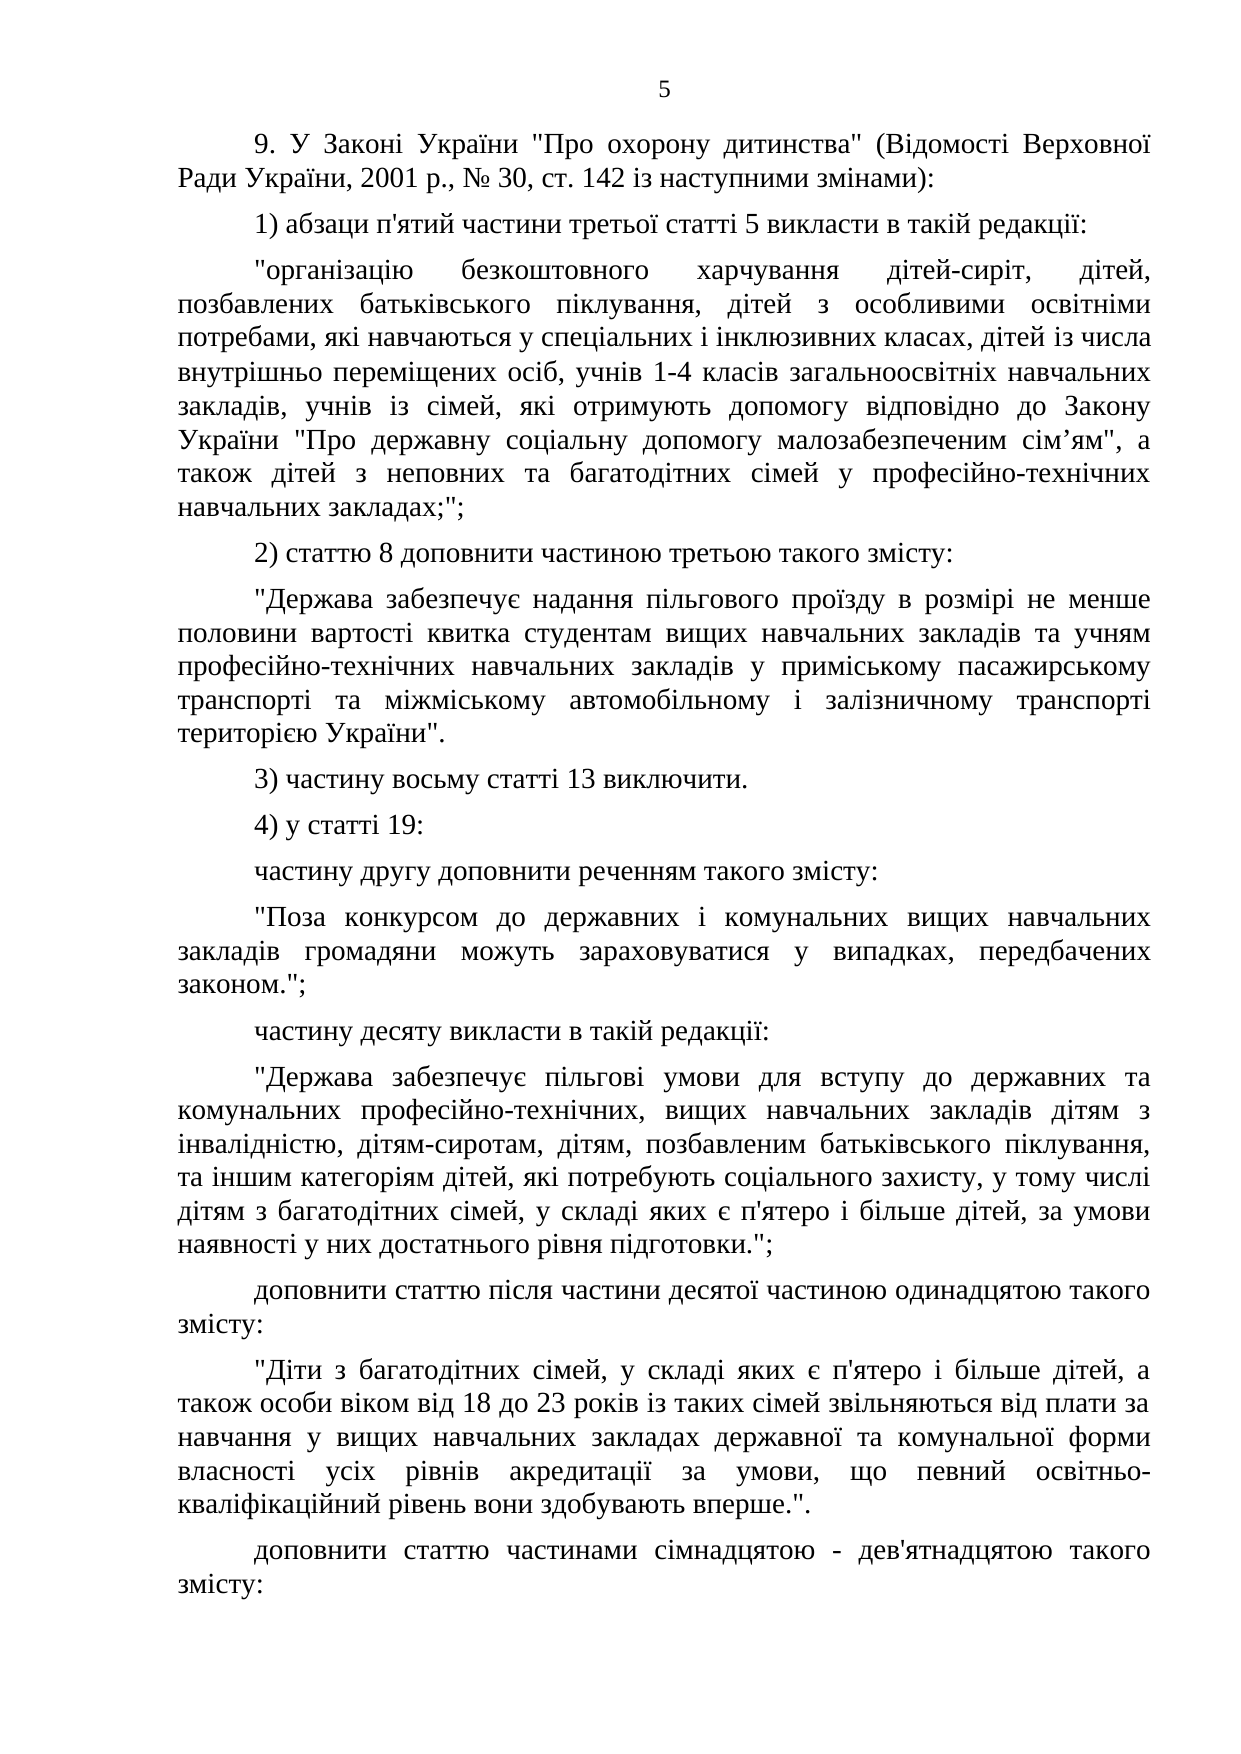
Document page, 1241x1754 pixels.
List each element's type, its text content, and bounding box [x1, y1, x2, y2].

text 9. У Законі України "Про охорону дитинства" (Відомості Верховної Ради України, 2001 р., № 30, ст. 142 із наступними змінами): [177, 127, 1152, 194]
text "Діти з багатодітних сімей, у складі яких є п'ятеро і більше дітей, а також особи віком від 18 до 23 років із таких сімей звільняються від плати за навчання у вищих навчальних закладах державної та комунальної форми власності усіх рівнів акредитації за умови, що певний освітньо-кваліфікаційний рівень вони здобувають вперше.". [177, 1352, 1152, 1520]
text 2) статтю 8 доповнити частиною третьою такого змісту: [177, 535, 1152, 569]
text частину другу доповнити реченням такого змісту: [177, 853, 1152, 887]
text доповнити статтю після частини десятої частиною одинадцятою такого змісту: [177, 1272, 1152, 1339]
text частину десяту викласти в такій редакції: [177, 1013, 1152, 1046]
text 4) у статті 19: [177, 807, 1152, 841]
text "організацію безкоштовного харчування дітей-сиріт, дітей, позбавлених батьківського піклування, дітей з особливими освітніми потребами, які навчаються у спеціальних і інклюзивних класах, дітей із числа внутрішньо переміщених осіб, учнів 1-4 класів загальноосвітніх навчальних закладів, учнів із сімей, які отримують допомогу відповідно до Закону України "Про державну соціальну допомогу малозабезпеченим сім’ям", а також дітей з неповних та багатодітних сімей у професійно-технічних навчальних закладах;"; [177, 252, 1152, 523]
text "Поза конкурсом до державних і комунальних вищих навчальних закладів громадяни можуть зараховуватися у випадках, передбачених законом."; [177, 899, 1152, 1000]
text "Держава забезпечує надання пільгового проїзду в розмірі не менше половини вартості квитка студентам вищих навчальних закладів та учням професійно-технічних навчальних закладів у приміському пасажирському транспорті та міжміському автомобільному і залізничному транспорті територією України". [177, 581, 1152, 749]
text доповнити статтю частинами сімнадцятою - дев'ятнадцятою такого змісту: [177, 1532, 1152, 1599]
text 3) частину восьму статті 13 виключити. [177, 761, 1152, 795]
text "Держава забезпечує пільгові умови для вступу до державних та комунальних професійно-технічних, вищих навчальних закладів дітям з інвалідністю, дітям-сиротам, дітям, позбавленим батьківського піклування, та іншим категоріям дітей, які потребують соціального захисту, у тому числі дітям з багатодітних сімей, у складі яких є п'ятеро і більше дітей, за умови наявності у них достатнього рівня підготовки."; [177, 1059, 1152, 1260]
text 1) абзаци п'ятий частини третьої статті 5 викласти в такій редакції: [177, 206, 1152, 240]
